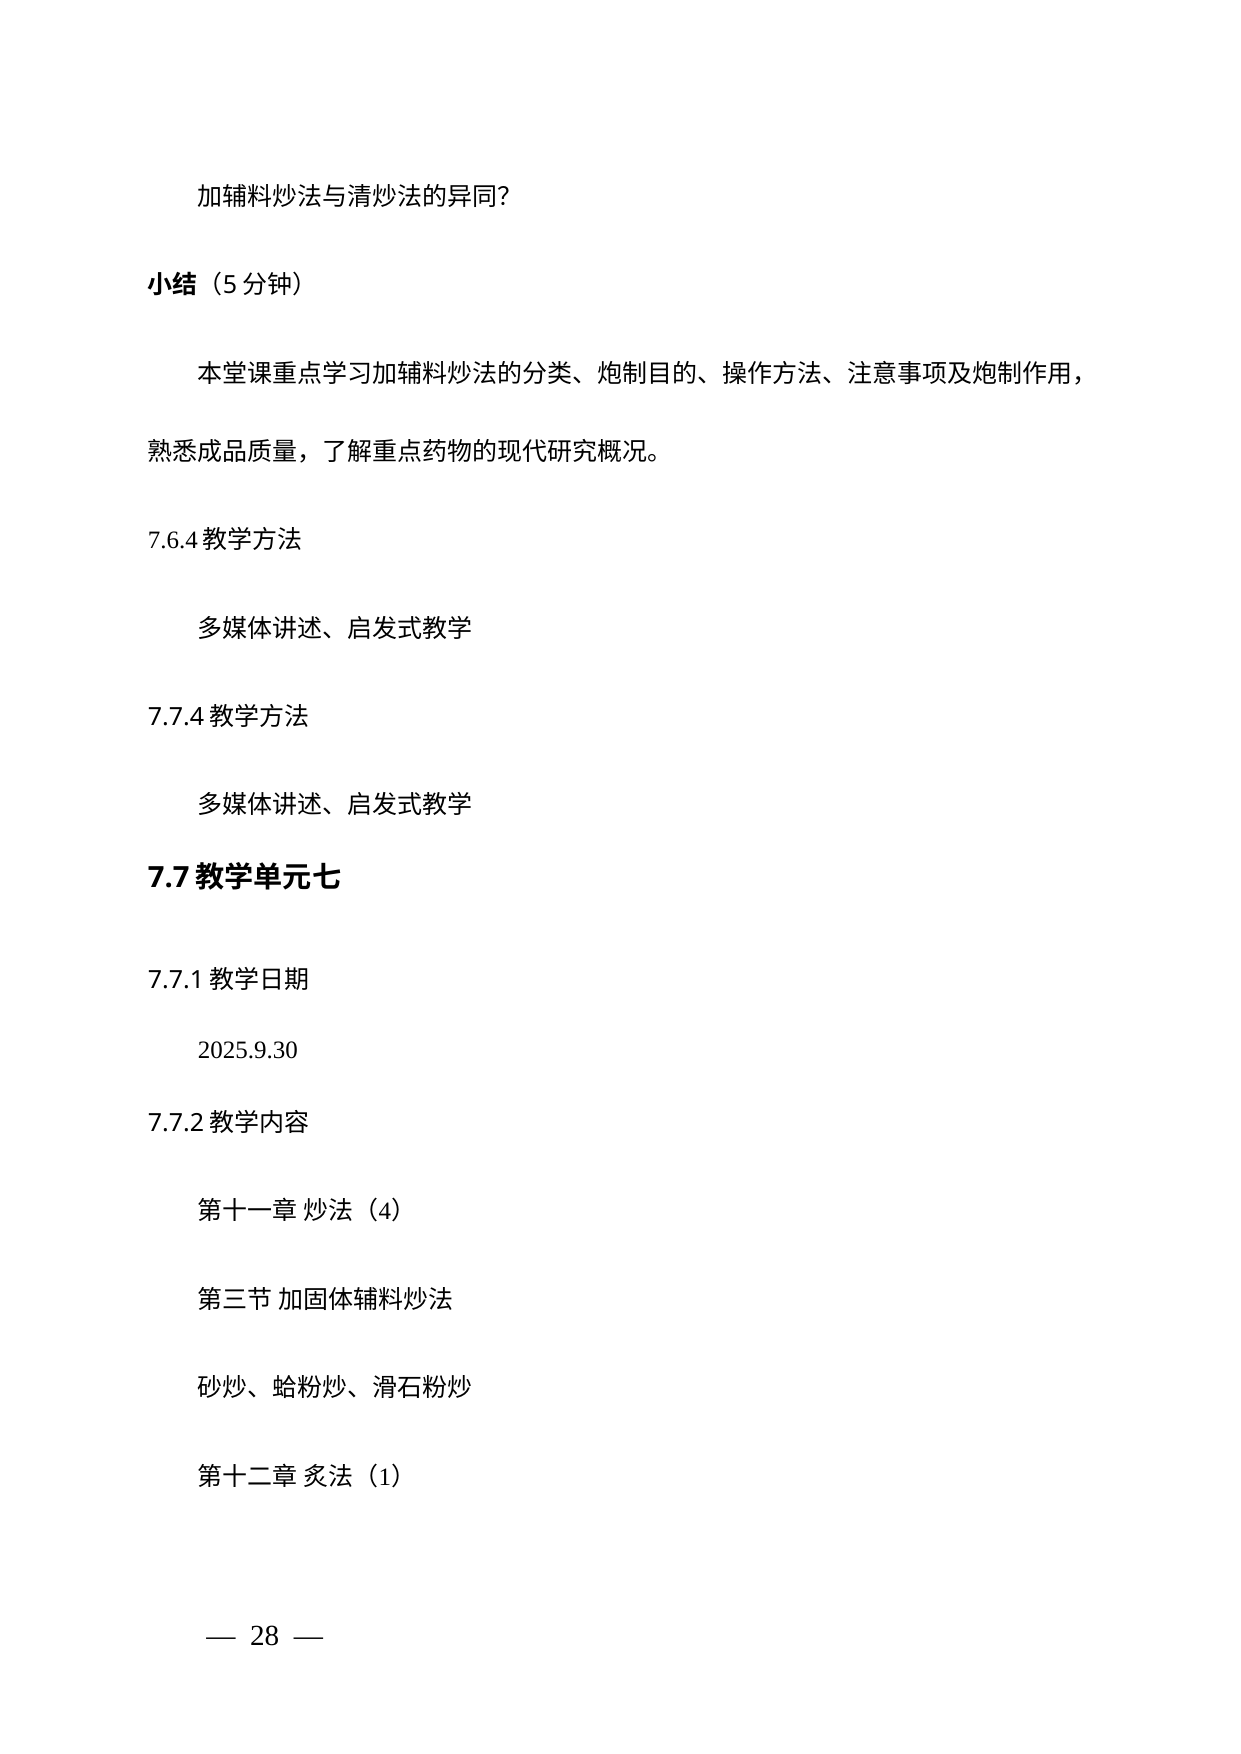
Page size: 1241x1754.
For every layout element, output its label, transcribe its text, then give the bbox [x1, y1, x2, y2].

text 第十一章 炒法（4） [148, 1176, 1092, 1241]
text 多媒体讲述、启发式教学 [148, 771, 1092, 836]
text 小结（5分钟） [148, 250, 1092, 315]
text 砂炒、蛤粉炒、滑石粉炒 [148, 1353, 1092, 1418]
text 本堂课重点学习加辅料炒法的分类、炮制目的、操作方法、注意事项及炮制作用，熟悉成品质量，了解重点药物的现代研究概况。 [148, 339, 1092, 482]
text 第三节 加固体辅料炒法 [148, 1265, 1092, 1330]
text 7.7.4教学方法 [148, 682, 1092, 747]
text 加辅料炒法与清炒法的异同？ [148, 162, 1092, 227]
text 多媒体讲述、启发式教学 [148, 594, 1092, 659]
text 7.7.2教学内容 [148, 1088, 1092, 1153]
text 2025.9.30 [148, 1033, 1092, 1066]
list 7.6.4教学方法 [148, 505, 1092, 570]
text 7.7教学单元七 [148, 843, 1092, 908]
text 第十二章 炙法（1） [148, 1442, 1092, 1507]
text 7.7.1教学日期 [148, 945, 1092, 1010]
